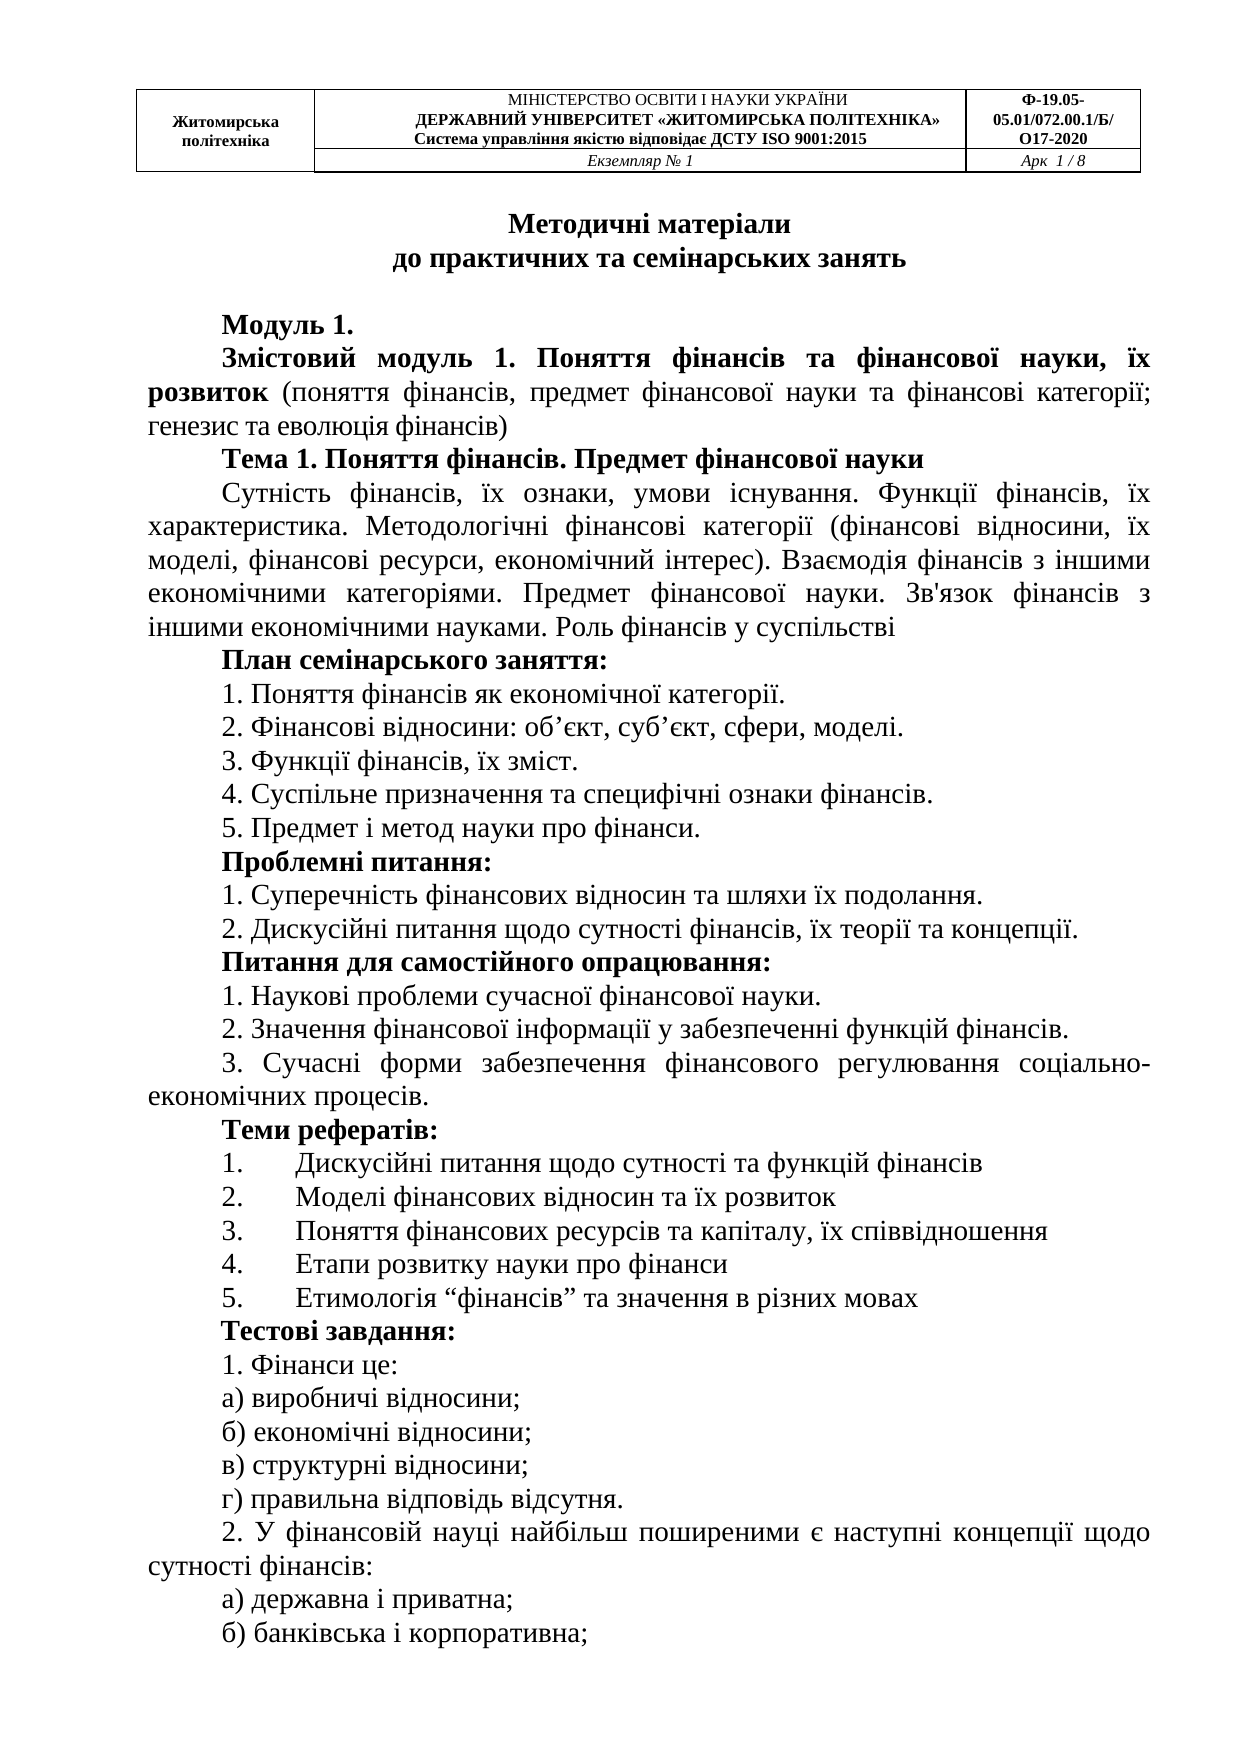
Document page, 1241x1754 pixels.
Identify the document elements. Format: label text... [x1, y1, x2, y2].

text Тема 1. Поняття фінансів. Предмет фінансової науки [148, 441, 1152, 475]
table_cell Арк 1 / 8 [967, 149, 1140, 171]
text Методичні матеріали [148, 206, 1152, 240]
text а) державна і приватна; [148, 1582, 1152, 1615]
text Змістовий модуль 1. Поняття фінансів та фінансової науки, їх розвиток (поняття фінансів, предмет фінансової науки та фінансові категорії; генезис та еволюція фінансів) [148, 341, 1152, 441]
text 5. Предмет і метод науки про фінанси. [148, 810, 1152, 844]
text 1. Наукові проблеми сучасної фінансової науки. [148, 978, 1152, 1011]
text 1. Поняття фінансів як економічної категорії. [148, 676, 1152, 709]
list Етимологія “фінансів” та значення в різних мовах [221, 1280, 1152, 1313]
text Проблемні питання: [148, 844, 1152, 877]
list Дискусійні питання щодо сутності та функцій фінансів [221, 1146, 1152, 1179]
text Теми рефератів: [148, 1112, 1152, 1146]
text г) правильна відповідь відсутня. [148, 1481, 1152, 1514]
text Питання для самостійного опрацювання: [148, 944, 1152, 978]
list Поняття фінансових ресурсів та капіталу, їх співвідношення [221, 1213, 1152, 1246]
text б) економічні відносини; [148, 1414, 1152, 1447]
text 2. Фінансові відносини: об’єкт, суб’єкт, сфери, моделі. [148, 709, 1152, 743]
text Тестові завдання: [220, 1313, 1152, 1347]
list Етапи розвитку науки про фінанси [221, 1246, 1152, 1280]
list Моделі фінансових відносин та їх розвиток [221, 1179, 1152, 1213]
text 2. Значення фінансової інформації у забезпеченні функцій фінансів. [148, 1011, 1152, 1045]
text 1. Суперечність фінансових відносин та шляхи їх подолання. [148, 877, 1152, 911]
text План семінарського заняття: [148, 642, 1152, 676]
text 1. Фінанси це: [148, 1347, 1152, 1380]
text до практичних та семінарських занять [148, 240, 1152, 273]
text Сутність фінансів, їх ознаки, умови існування. Функції фінансів, їх характеристика. Методологічні фінансові категорії (фінансові відносини, їх моделі, фінансові ресурси, економічний інтерес). Взаємодія фінансів з іншими економічними категоріями. Предмет фінансової науки. Зв'язок фінансів з іншими економічними науками. Роль фінансів у суспільстві [148, 475, 1152, 642]
text 3. Функції фінансів, їх зміст. [148, 743, 1152, 777]
text а) виробничі відносини; [148, 1380, 1152, 1414]
text б) банківська і корпоративна; [148, 1615, 1152, 1649]
text 2. Дискусійні питання щодо сутності фінансів, їх теорії та концепції. [148, 911, 1152, 944]
table_header Житомирська політехніка [137, 90, 314, 171]
text Модуль 1. [148, 307, 1152, 341]
text 2. У фінансовій науці найбільш поширеними є наступні концепції щодо сутності фінансів: [148, 1514, 1152, 1582]
table_header МІНІСТЕРСТВО ОСВІТИ І НАУКИ УКРАЇНИ ДЕРЖАВНИЙ УНІВЕРСИТЕТ «ЖИТОМИРСЬКА ПОЛІТЕХНІКА» Система управління якістю відповідає ДСТУ ISO 9001:2015 [315, 90, 965, 148]
text 3. Сучасні форми забезпечення фінансового регулювання соціально-економічних процесів. [148, 1045, 1152, 1112]
text 4. Суспільне призначення та специфічні ознаки фінансів. [148, 777, 1152, 810]
table_header Ф-19.05-05.01/072.00.1/Б/О17-2020 [967, 90, 1140, 148]
table_cell Екземпляр № 1 [315, 149, 965, 171]
text в) структурні відносини; [148, 1447, 1152, 1481]
